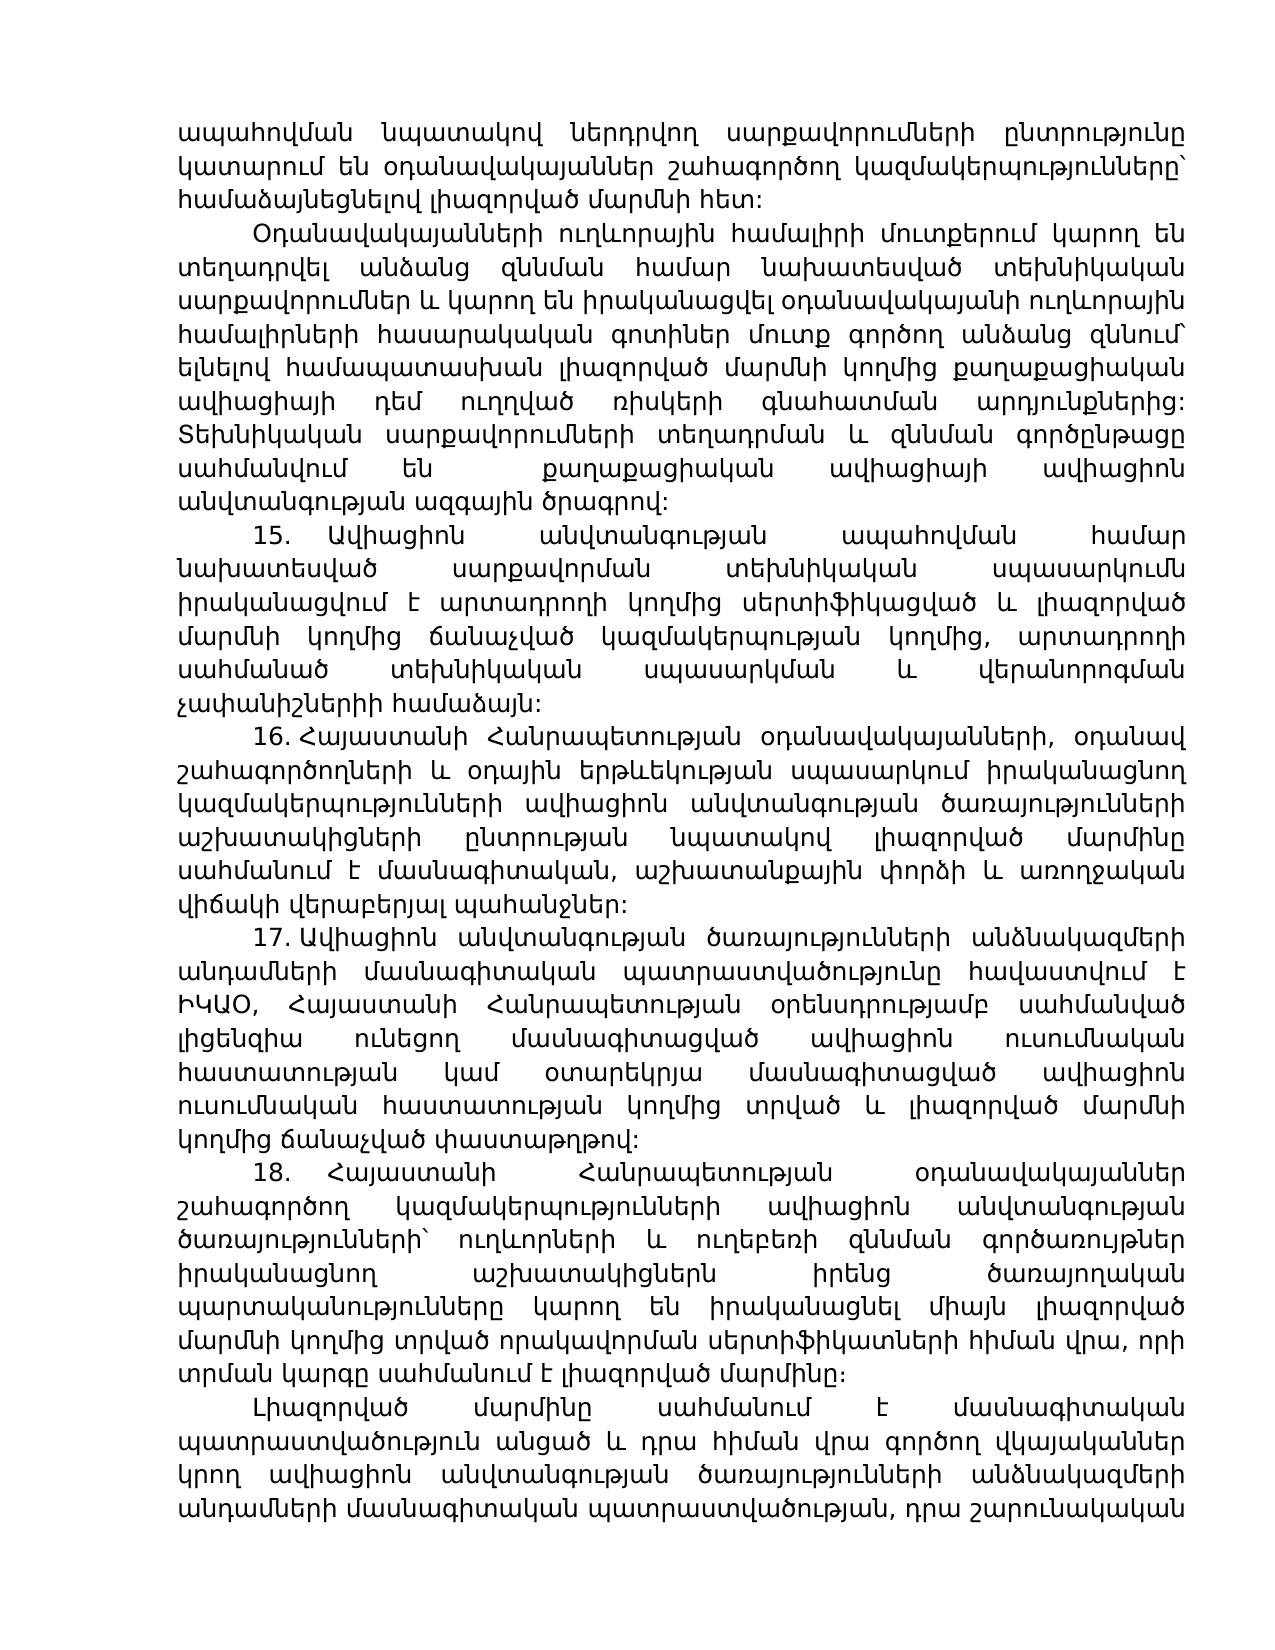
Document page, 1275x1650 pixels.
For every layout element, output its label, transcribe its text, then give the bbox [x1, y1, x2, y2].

list Ավիացիոն անվտանգության ապահովման համար նախատեսված սարքավորման տեխնիկական սպասարկումն իրականացվում է արտադրողի կողմից սերտիֆիկացված և լիազորված մարմնի կողմից ճանաչված կազմակերպության կողմից, արտադրողի սահմանած տեխնիկական սպասարկման և վերանորոգման չափանիշներիի համաձայն: [177, 521, 1186, 718]
list Ավիացիոն անվտանգության ծառայությունների անձնակազմերի անդամների մասնագիտական պատրաստվածությունը հավաստվում է ԻԿԱՕ, Հայաստանի Հանրապետության օրենսդրությամբ սահմանված լիցենզիա ունեցող մասնագիտացված ավիացիոն ուսումնական հաստատության կամ օտարեկրյա մասնագիտացված ավիացիոն ուսումնական հաստատության կողմից տրված և լիազորված մարմնի կողմից ճանաչված փաստաթղթով: [177, 923, 1186, 1154]
list Հայաստանի Հանրապետության օդանավակայանների, օդանավ շահագործողների և օդային երթևեկության սպասարկում իրականացնող կազմակերպությունների ավիացիոն անվտանգության ծառայությունների աշխատակիցների ընտրության նպատակով լիազորված մարմինը սահմանում է մասնագիտական, աշխատանքային փորձի և առողջական վիճակի վերաբերյալ պահանջներ: [177, 722, 1186, 919]
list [177, 1393, 1186, 1523]
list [177, 118, 1186, 215]
text Օդանավակայանների ուղևորային համալիրի մուտքերում կարող են տեղադրվել անձանց զննման համար նախատեսված տեխնիկական սարքավորումներ և կարող են իրականացվել օդանավակայանի ուղևորային համալիրների հասարակական գոտիներ մուտք գործող անձանց զննում՝ ելնելով համապատասխան լիազորված մարմնի կողմից քաղաքացիական ավիացիայի դեմ ուղղված ռիսկերի գնահատման արդյունքներից: Տեխնիկական սարքավորումների տեղադրման և զննման գործընթացը սահմանվում են քաղաքացիական ավիացիայի ավիացիոն անվտանգության ազգային ծրագրով: [177, 219, 1186, 517]
list Հայաստանի Հանրապետության օդանավակայաններ շահագործող կազմակերպությունների ավիացիոն անվտանգության ծառայությունների՝ ուղևորների և ուղեբեռի զննման գործառույթներ իրականացնող աշխատակիցներն իրենց ծառայողական պարտականությունները կարող են իրականացնել միայն լիազորված մարմնի կողմից տրված որակավորման սերտիֆիկատների հիման վրա, որի տրման կարգը սահմանում է լիազորված մարմինը։ [177, 1158, 1186, 1389]
